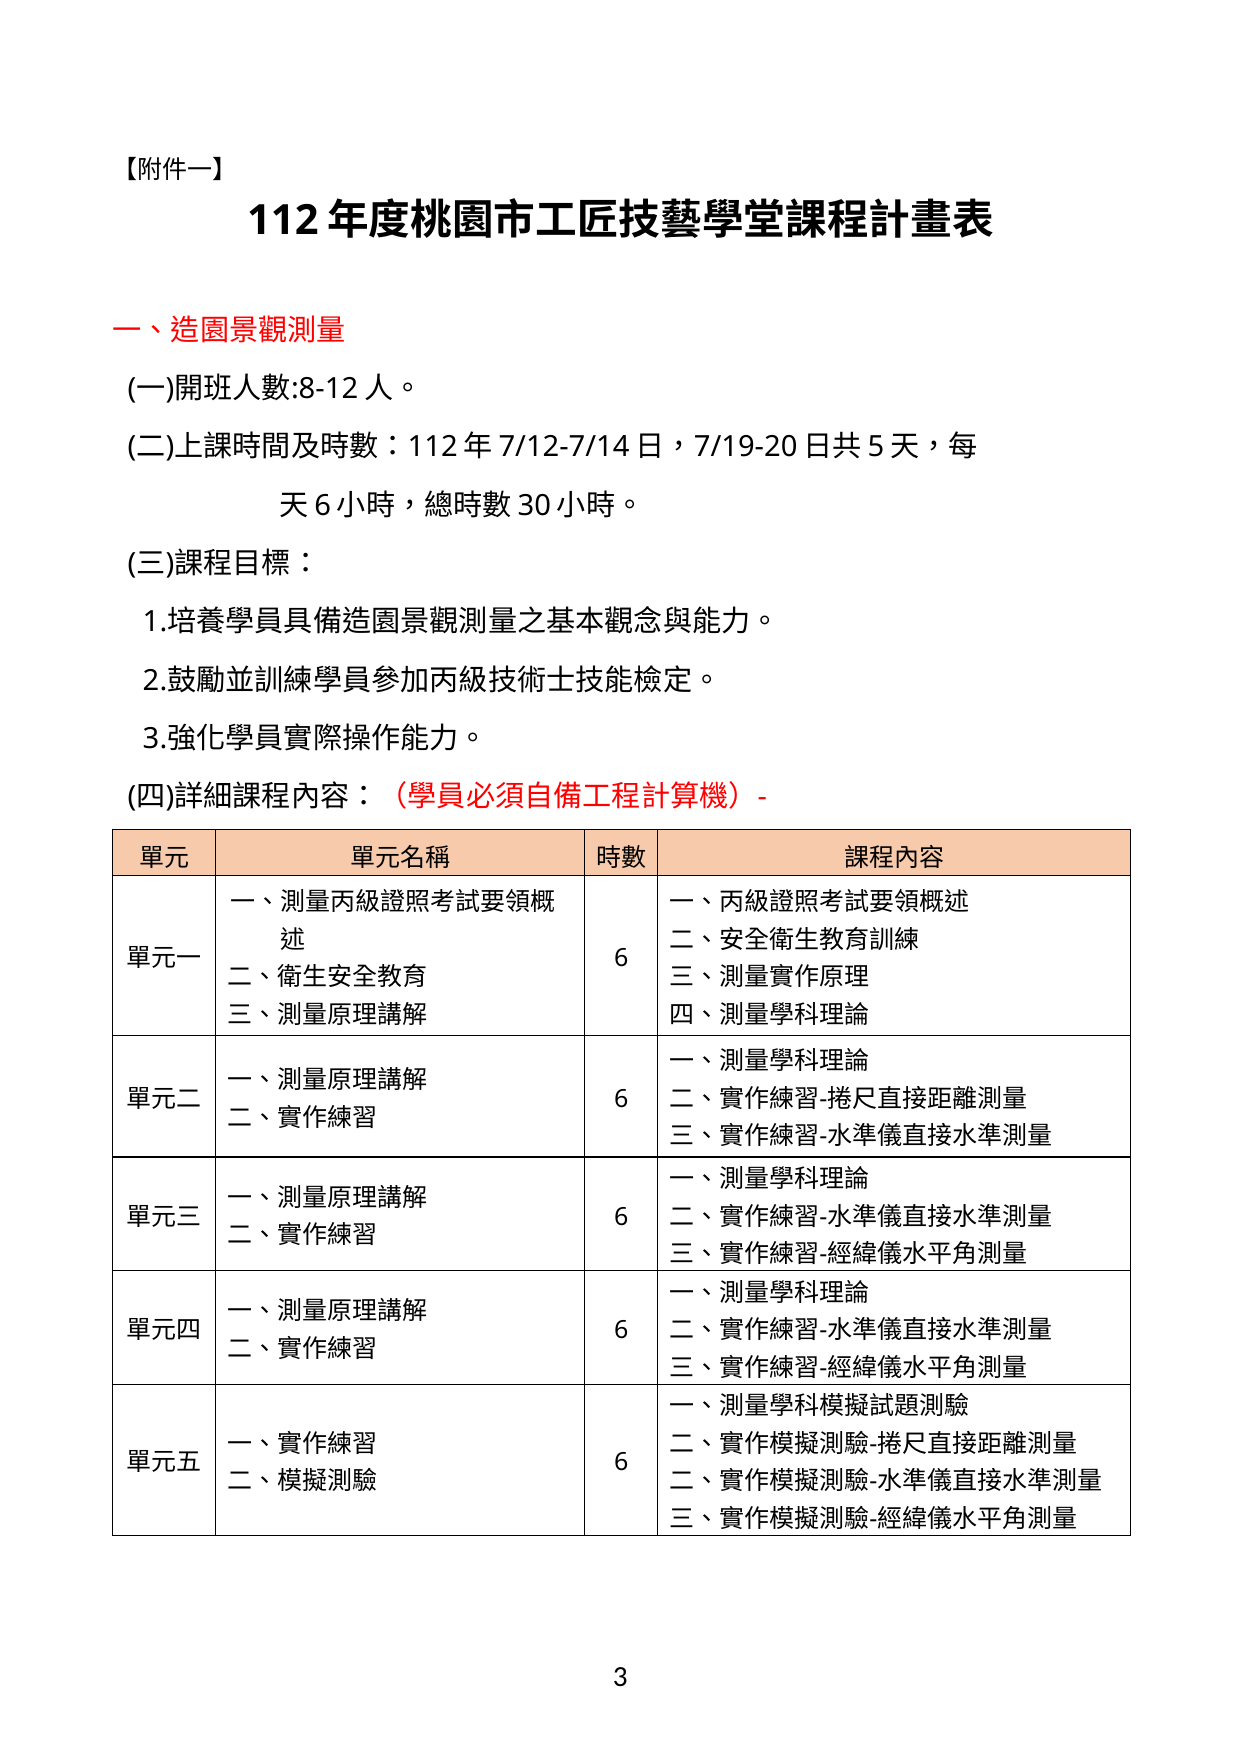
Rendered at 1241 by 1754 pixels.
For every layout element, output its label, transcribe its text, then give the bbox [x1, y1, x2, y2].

text (三)課程目標： [112, 537, 1128, 583]
text 一、造園景觀測量 [112, 303, 1128, 349]
table_cell 單元五 [113, 1385, 215, 1534]
table_header 單元名稱 [216, 830, 584, 875]
text 【附件一】 [112, 150, 1128, 186]
table_cell 單元三 [113, 1158, 215, 1270]
table_cell 一、測量學科理論 二、實作練習-水準儀直接水準測量 三、實作練習-經緯儀水平角測量 [658, 1158, 1130, 1270]
text 天6小時，總時數30小時。 [112, 478, 1128, 524]
text (四)詳細課程內容：（學員必須自備工程計算機）- [112, 770, 1128, 816]
table_cell 一、測量原理講解 二、實作練習 [216, 1158, 584, 1270]
table_cell 6 [585, 1158, 657, 1270]
table_cell 一、測量原理講解 二、實作練習 [216, 1036, 584, 1156]
table_cell 一、測量學科理論 二、實作練習-捲尺直接距離測量 三、實作練習-水準儀直接水準測量 [658, 1036, 1130, 1156]
table_cell 一、測量學科模擬試題測驗 二、實作模擬測驗-捲尺直接距離測量 二、實作模擬測驗-水準儀直接水準測量 三、實作模擬測驗-經緯儀水平角測量 [658, 1385, 1130, 1534]
table_header 單元 [113, 830, 215, 875]
text (二)上課時間及時數：112年7/12-7/14日，7/19-20日共5天，每 [112, 420, 1128, 466]
table_cell 單元二 [113, 1036, 215, 1156]
text 112年度桃園市工匠技藝學堂課程計畫表 [112, 186, 1128, 247]
table_cell 一、測量學科理論 二、實作練習-水準儀直接水準測量 三、實作練習-經緯儀水平角測量 [658, 1271, 1130, 1383]
text (一)開班人數:8-12人。 [112, 362, 1128, 408]
text 2.鼓勵並訓練學員參加丙級技術士技能檢定。 [112, 653, 1128, 699]
text 3.強化學員實際操作能力。 [112, 712, 1128, 758]
table_cell 6 [585, 1271, 657, 1383]
table_cell 一、丙級證照考試要領概述 二、安全衛生教育訓練 三、測量實作原理 四、測量學科理論 [658, 876, 1130, 1034]
table_cell 6 [585, 876, 657, 1034]
table_cell 6 [585, 1385, 657, 1534]
table_cell 一、實作練習 二、模擬測驗 [216, 1385, 584, 1534]
table_cell 一、測量原理講解 二、實作練習 [216, 1271, 584, 1383]
table_cell 6 [585, 1036, 657, 1156]
table_cell 一、測量丙級證照考試要領概述 二、衛生安全教育 三、測量原理講解 [216, 876, 584, 1034]
table_header 課程內容 [658, 830, 1130, 875]
table_header 時數 [585, 830, 657, 875]
table_cell 單元一 [113, 876, 215, 1034]
text 1.培養學員具備造園景觀測量之基本觀念與能力。 [112, 595, 1128, 641]
table_cell 單元四 [113, 1271, 215, 1383]
